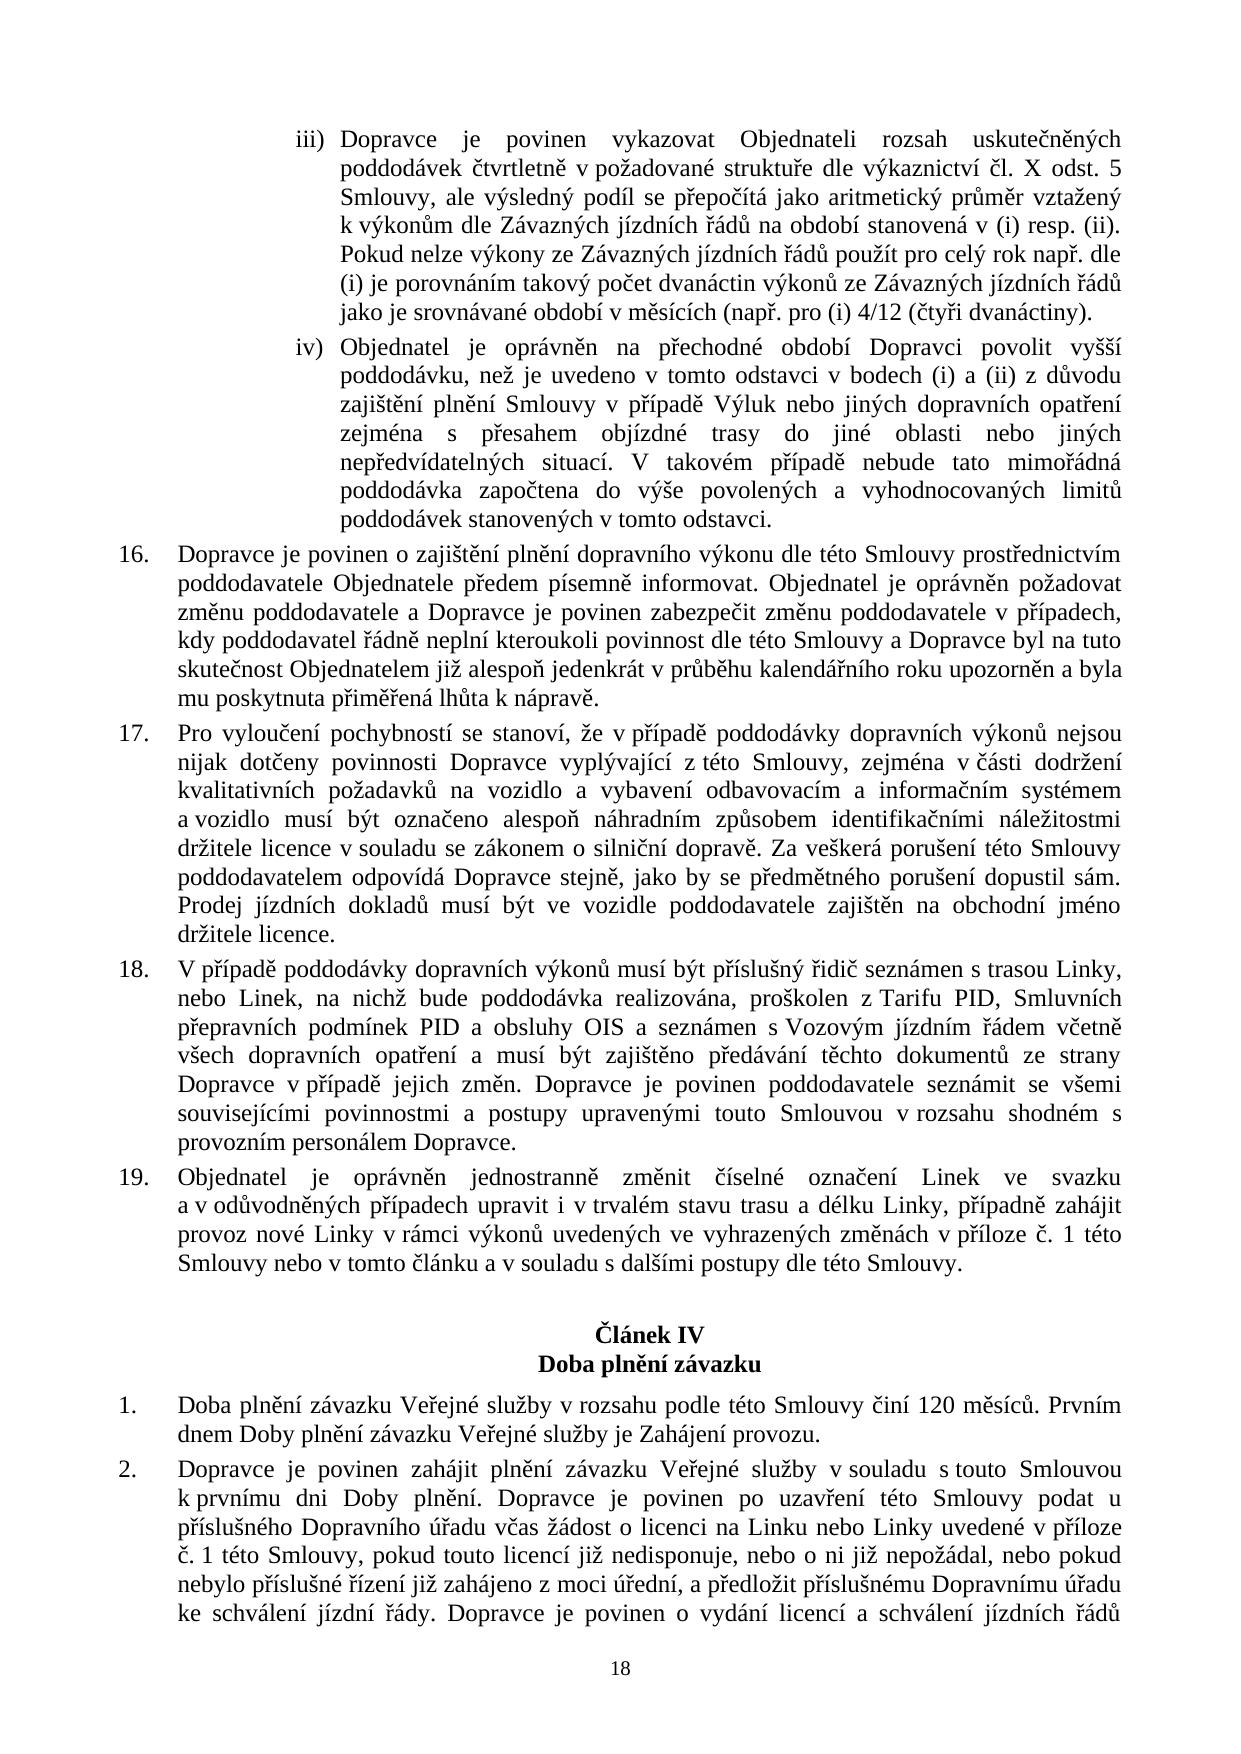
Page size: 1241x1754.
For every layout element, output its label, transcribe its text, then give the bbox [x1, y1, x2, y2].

text Dopravce je povinen o zajištění plnění dopravního výkonu dle této Smlouvy prostřednictvím poddodavatele Objednatele předem písemně informovat. Objednatel je oprávněn požadovat změnu poddodavatele a Dopravce je povinen zabezpečit změnu poddodavatele v případech, kdy poddodavatel řádně neplní kteroukoli povinnost dle této Smlouvy a Dopravce byl na tuto skutečnost Objednatelem již alespoň jedenkrát v průběhu kalendářního roku upozorněn a byla mu poskytnuta přiměřená lhůta k nápravě. [118, 539, 1122, 712]
list Objednatel je oprávněn na přechodné období Dopravci povolit vyšší poddodávku, než je uvedeno v tomto odstavci v bodech (i) a (ii) z důvodu zajištění plnění Smlouvy v případě Výluk nebo jiných dopravních opatření zejména s přesahem objízdné trasy do jiné oblasti nebo jiných nepředvídatelných situací. V takovém případě nebude tato mimořádná poddodávka započtena do výše povolených a vyhodnocovaných limitů poddodávek stanovených v tomto odstavci. [295, 332, 1122, 533]
text V případě poddodávky dopravních výkonů musí být příslušný řidič seznámen s trasou Linky, nebo Linek, na nichž bude poddodávka realizována, proškolen z Tarifu PID, Smluvních přepravních podmínek PID a obsluhy OIS a seznámen s Vozovým jízdním řádem včetně všech dopravních opatření a musí být zajištěno předávání těchto dokumentů ze strany Dopravce v případě jejich změn. Dopravce je povinen poddodavatele seznámit se všemi souvisejícími povinnostmi a postupy upravenými touto Smlouvou v rozsahu shodném s provozním personálem Dopravce. [118, 954, 1122, 1155]
text Článek IV [177, 1320, 1122, 1349]
text Doba plnění závazku Veřejné služby v rozsahu podle této Smlouvy činí 120 měsíců. Prvním dnem Doby plnění závazku Veřejné služby je Zahájení provozu. [118, 1390, 1122, 1448]
text Pro vyloučení pochybností se stanoví, že v případě poddodávky dopravních výkonů nejsou nijak dotčeny povinnosti Dopravce vyplývající z této Smlouvy, zejména v části dodržení kvalitativních požadavků na vozidlo a vybavení odbavovacím a informačním systémem a vozidlo musí být označeno alespoň náhradním způsobem identifikačními náležitostmi držitele licence v souladu se zákonem o silniční dopravě. Za veškerá porušení této Smlouvy poddodavatelem odpovídá Dopravce stejně, jako by se předmětného porušení dopustil sám. Prodej jízdních dokladů musí být ve vozidle poddodavatele zajištěn na obchodní jméno držitele licence. [118, 718, 1122, 948]
text Objednatel je oprávněn jednostranně změnit číselné označení Linek ve svazku a v odůvodněných případech upravit i v trvalém stavu trasu a délku Linky, případně zahájit provoz nové Linky v rámci výkonů uvedených ve vyhrazených změnách v příloze č. 1 této Smlouvy nebo v tomto článku a v souladu s dalšími postupy dle této Smlouvy. [118, 1162, 1122, 1277]
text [118, 1454, 1122, 1627]
list Dopravce je povinen vykazovat Objednateli rozsah uskutečněných poddodávek čtvrtletně v požadované struktuře dle výkaznictví čl. X odst. 5 Smlouvy, ale výsledný podíl se přepočítá jako aritmetický průměr vztažený k výkonům dle Závazných jízdních řádů na období stanovená v (i) resp. (ii). Pokud nelze výkony ze Závazných jízdních řádů použít pro celý rok např. dle (i) je porovnáním takový počet dvanáctin výkonů ze Závazných jízdních řádů jako je srovnávané období v měsících (např. pro (i) 4/12 (čtyři dvanáctiny). [295, 124, 1122, 325]
text Doba plnění závazku [140, 1349, 1122, 1378]
